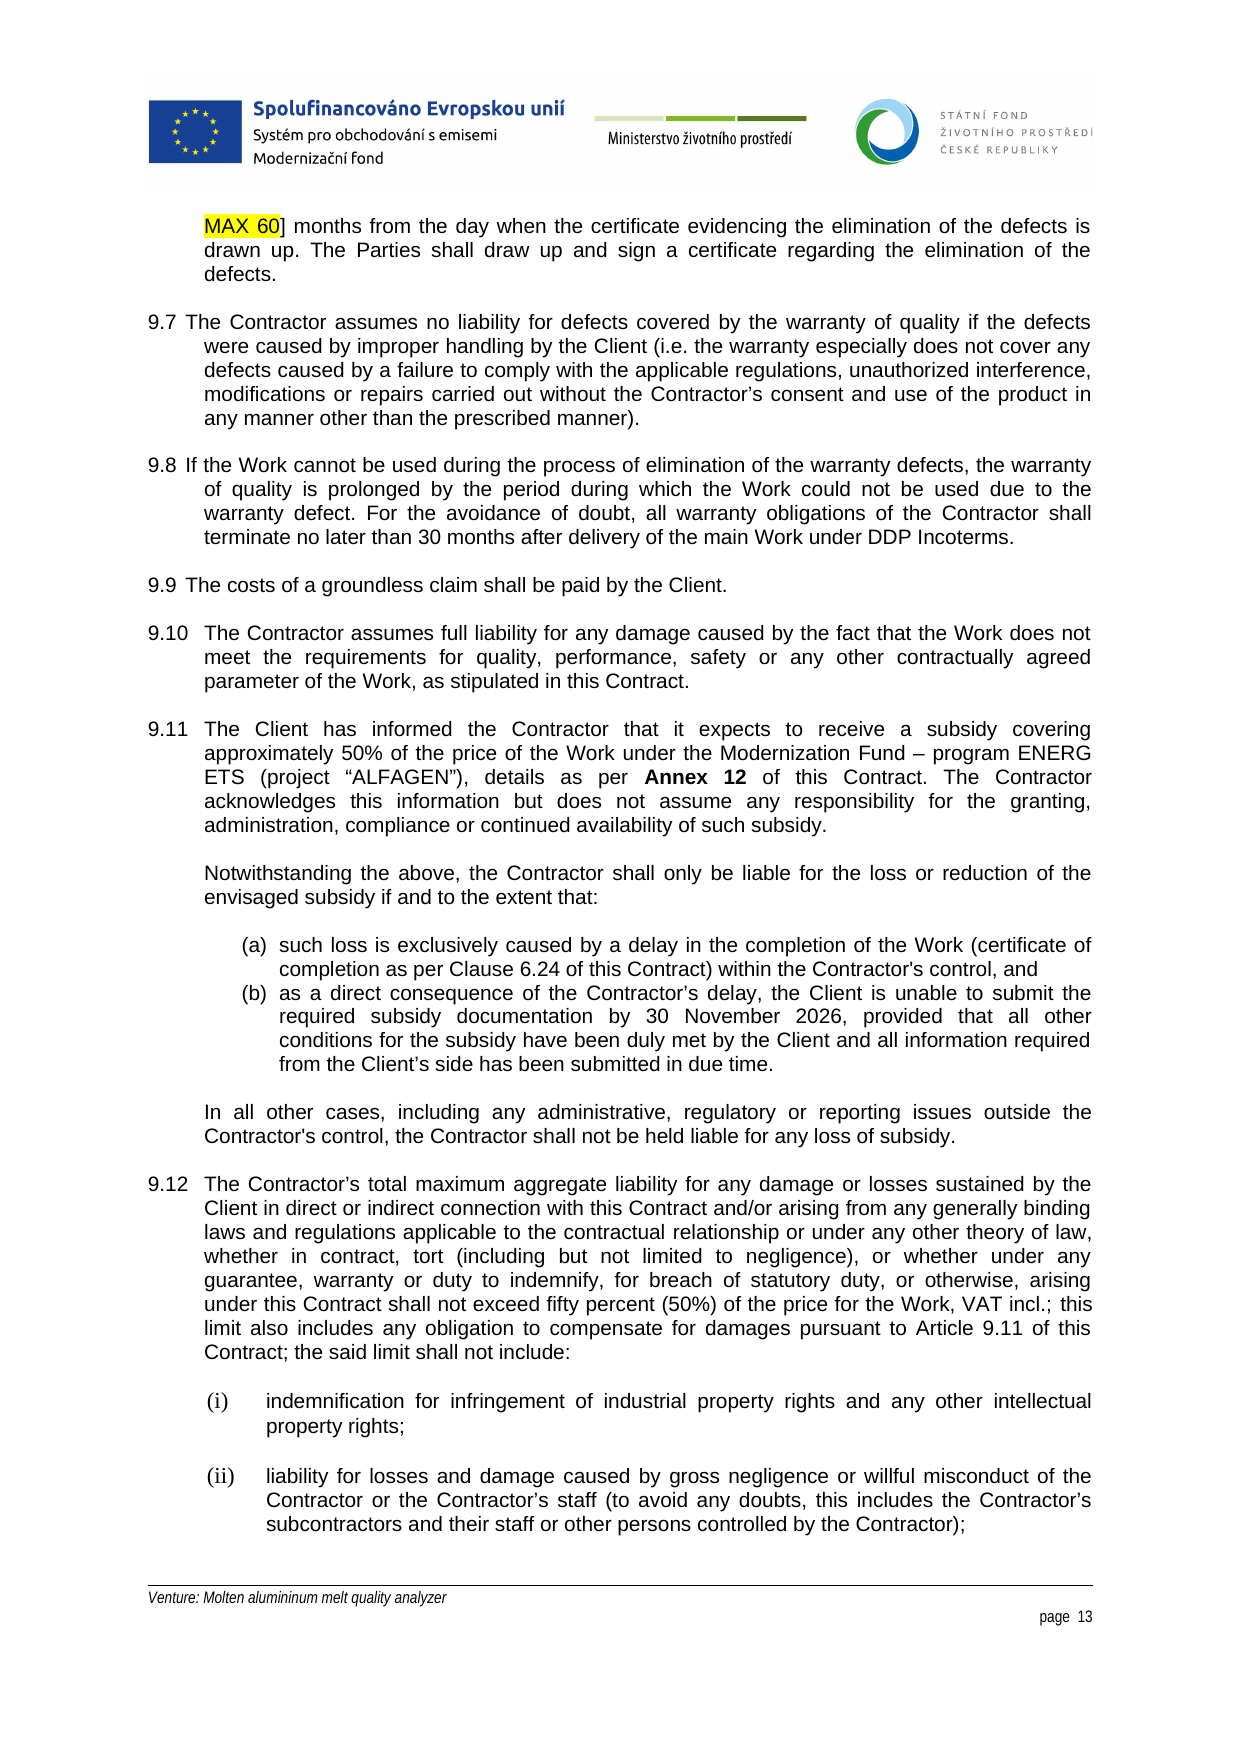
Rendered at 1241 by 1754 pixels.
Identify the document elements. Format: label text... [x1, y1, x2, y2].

list indemnification for infringement of industrial property rights and any other intellectual property rights; [207, 1388, 1093, 1438]
list The Contractor assumes no liability for defects covered by the warranty of quality if the defects were caused by improper handling by the Client (i.e. the warranty especially does not cover any defects caused by a failure to comply with the applicable regulations, unauthorized interference, modifications or repairs carried out without the Contractor’s consent and use of the product in any manner other than the prescribed manner). [148, 309, 1093, 429]
list The costs of a groundless claim shall be paid by the Client. [148, 573, 1093, 597]
text In all other cases, including any administrative, regulatory or reporting issues outside the Contractor's control, the Contractor shall not be held liable for any loss of subsidy. [204, 1100, 1093, 1148]
list such loss is exclusively caused by a delay in the completion of the Work (certificate of completion as per Clause 6.24 of this Contract) within the Contractor's control, and [241, 932, 1093, 980]
list liability for losses and damage caused by gross negligence or willful misconduct of the Contractor or the Contractor’s staff (to avoid any doubts, this includes the Contractor’s subcontractors and their staff or other persons controlled by the Contractor); [207, 1462, 1093, 1536]
picture [147, 73, 1093, 190]
list The Contractor’s total maximum aggregate liability for any damage or losses sustained by the Client in direct or indirect connection with this Contract and/or arising from any generally binding laws and regulations applicable to the contractual relationship or under any other theory of law, whether in contract, tort (including but not limited to negligence), or whether under any guarantee, warranty or duty to indemnify, for breach of statutory duty, or otherwise, arising under this Contract shall not exceed fifty percent (50%) of the price for the Work, VAT incl.; this limit also includes any obligation to compensate for damages pursuant to Article 9.11 of this Contract; the said limit shall not include: [148, 1172, 1093, 1364]
list The Contractor assumes full liability for any damage caused by the fact that the Work does not meet the requirements for quality, performance, safety or any other contractually agreed parameter of the Work, as stipulated in this Contract. [148, 621, 1093, 693]
list If the Work cannot be used during the process of elimination of the warranty defects, the warranty of quality is prolonged by the period during which the Work could not be used due to the warranty defect. For the avoidance of doubt, all warranty obligations of the Contractor shall terminate no later than 30 months after delivery of the main Work under DDP Incoterms. [148, 453, 1093, 549]
list as a direct consequence of the Contractor’s delay, the Client is unable to submit the required subsidy documentation by 30 November 2026, provided that all other conditions for the subsidy have been duly met by the Client and all information required from the Client’s side has been submitted in due time. [241, 980, 1093, 1076]
text Notwithstanding the above, the Contractor shall only be liable for the loss or reduction of the envisaged subsidy if and to the extent that: [204, 861, 1093, 908]
list The Client has informed the Contractor that it expects to receive a subsidy covering approximately 50% of the price of the Work under the Modernization Fund – program ENERG ETS (project “ALFAGEN”), details as per Annex 12 of this Contract. The Contractor acknowledges this information but does not assume any responsibility for the granting, administration, compliance or continued availability of such subsidy. [148, 717, 1093, 837]
